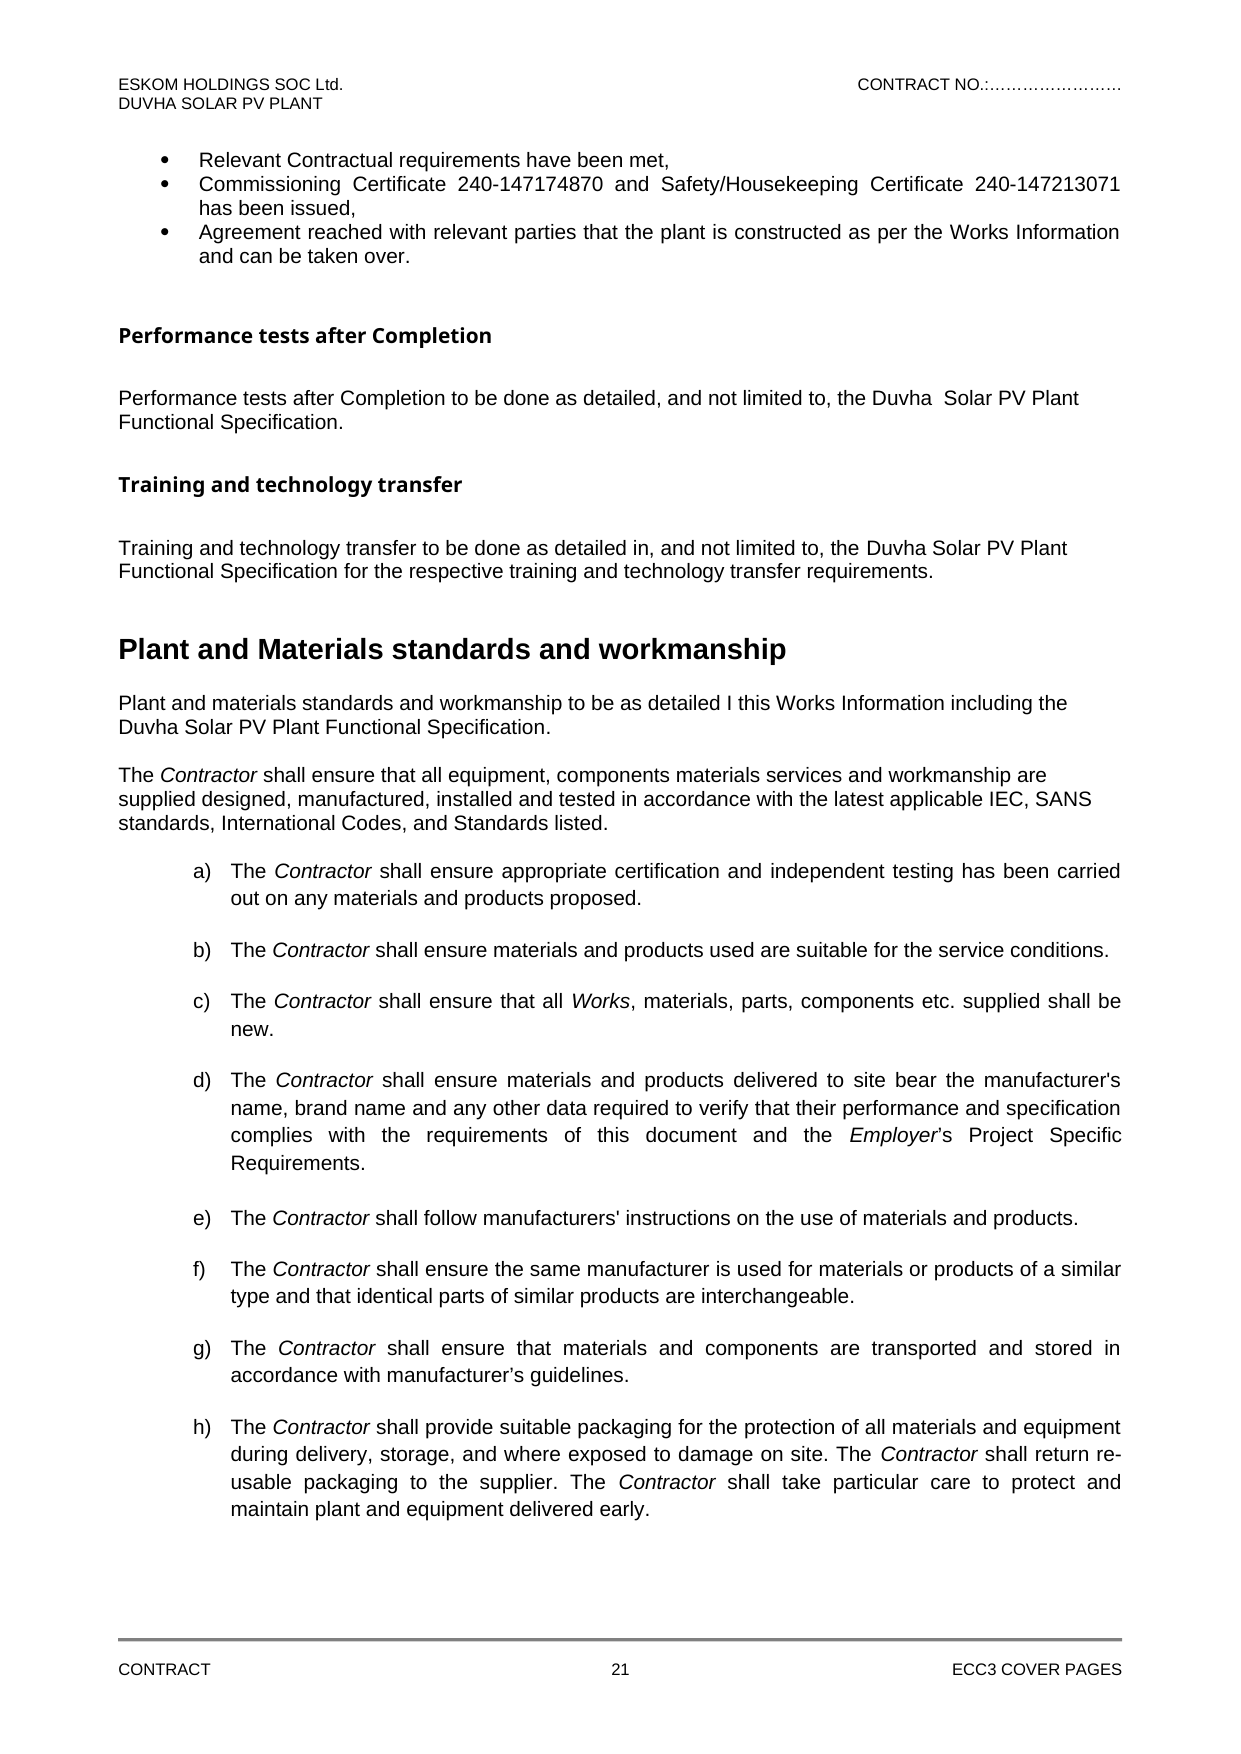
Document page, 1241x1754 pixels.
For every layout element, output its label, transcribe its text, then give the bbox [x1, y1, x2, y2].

text Plant and Materials standards and workmanship [118, 632, 1122, 666]
text Training and technology transfer to be done as detailed in, and not limited to, the Duvha Solar PV Plant Functional Specification for the respective training and technology transfer requirements. [118, 535, 1122, 583]
text Plant and materials standards and workmanship to be as detailed I this Works Information including the Duvha Solar PV Plant Functional Specification. [118, 691, 1122, 739]
text Training and technology transfer [118, 471, 1122, 499]
list Relevant Contractual requirements have been met, [161, 148, 1122, 172]
list Commissioning Certificate 240-147174870 and Safety/Housekeeping Certificate 240-147213071 has been issued, [161, 172, 1122, 220]
list The Contractor shall follow manufacturers' instructions on the use of materials and products. [193, 1205, 1122, 1229]
list The Contractor shall provide suitable packaging for the protection of all materials and equipment during delivery, storage, and where exposed to damage on site. The Contractor shall return re-usable packaging to the supplier. The Contractor shall take particular care to protect and maintain plant and equipment delivered early. [193, 1415, 1122, 1521]
list The Contractor shall ensure appropriate certification and independent testing has been carried out on any materials and products proposed. [193, 858, 1122, 910]
list The Contractor shall ensure materials and products delivered to site bear the manufacturer's name, brand name and any other data required to verify that their performance and specification complies with the requirements of this document and the Employer’s Project Specific Requirements. [193, 1068, 1122, 1174]
text Performance tests after Completion to be done as detailed, and not limited to, the Duvha Solar PV Plant Functional Specification. [118, 386, 1122, 434]
text The Contractor shall ensure that all equipment, components materials services and workmanship are supplied designed, manufactured, installed and tested in accordance with the latest applicable IEC, SANS standards, International Codes, and Standards listed. [118, 763, 1122, 834]
list The Contractor shall ensure that all Works, materials, parts, components etc. supplied shall be new. [193, 989, 1122, 1040]
list The Contractor shall ensure the same manufacturer is used for materials or products of a similar type and that identical parts of similar products are interchangeable. [193, 1257, 1122, 1308]
text Performance tests after Completion [118, 321, 1122, 350]
list Agreement reached with relevant parties that the plant is constructed as per the Works Information and can be taken over. [161, 220, 1122, 268]
list The Contractor shall ensure materials and products used are suitable for the service conditions. [193, 937, 1122, 961]
list The Contractor shall ensure that materials and components are transported and stored in accordance with manufacturer’s guidelines. [193, 1336, 1122, 1387]
